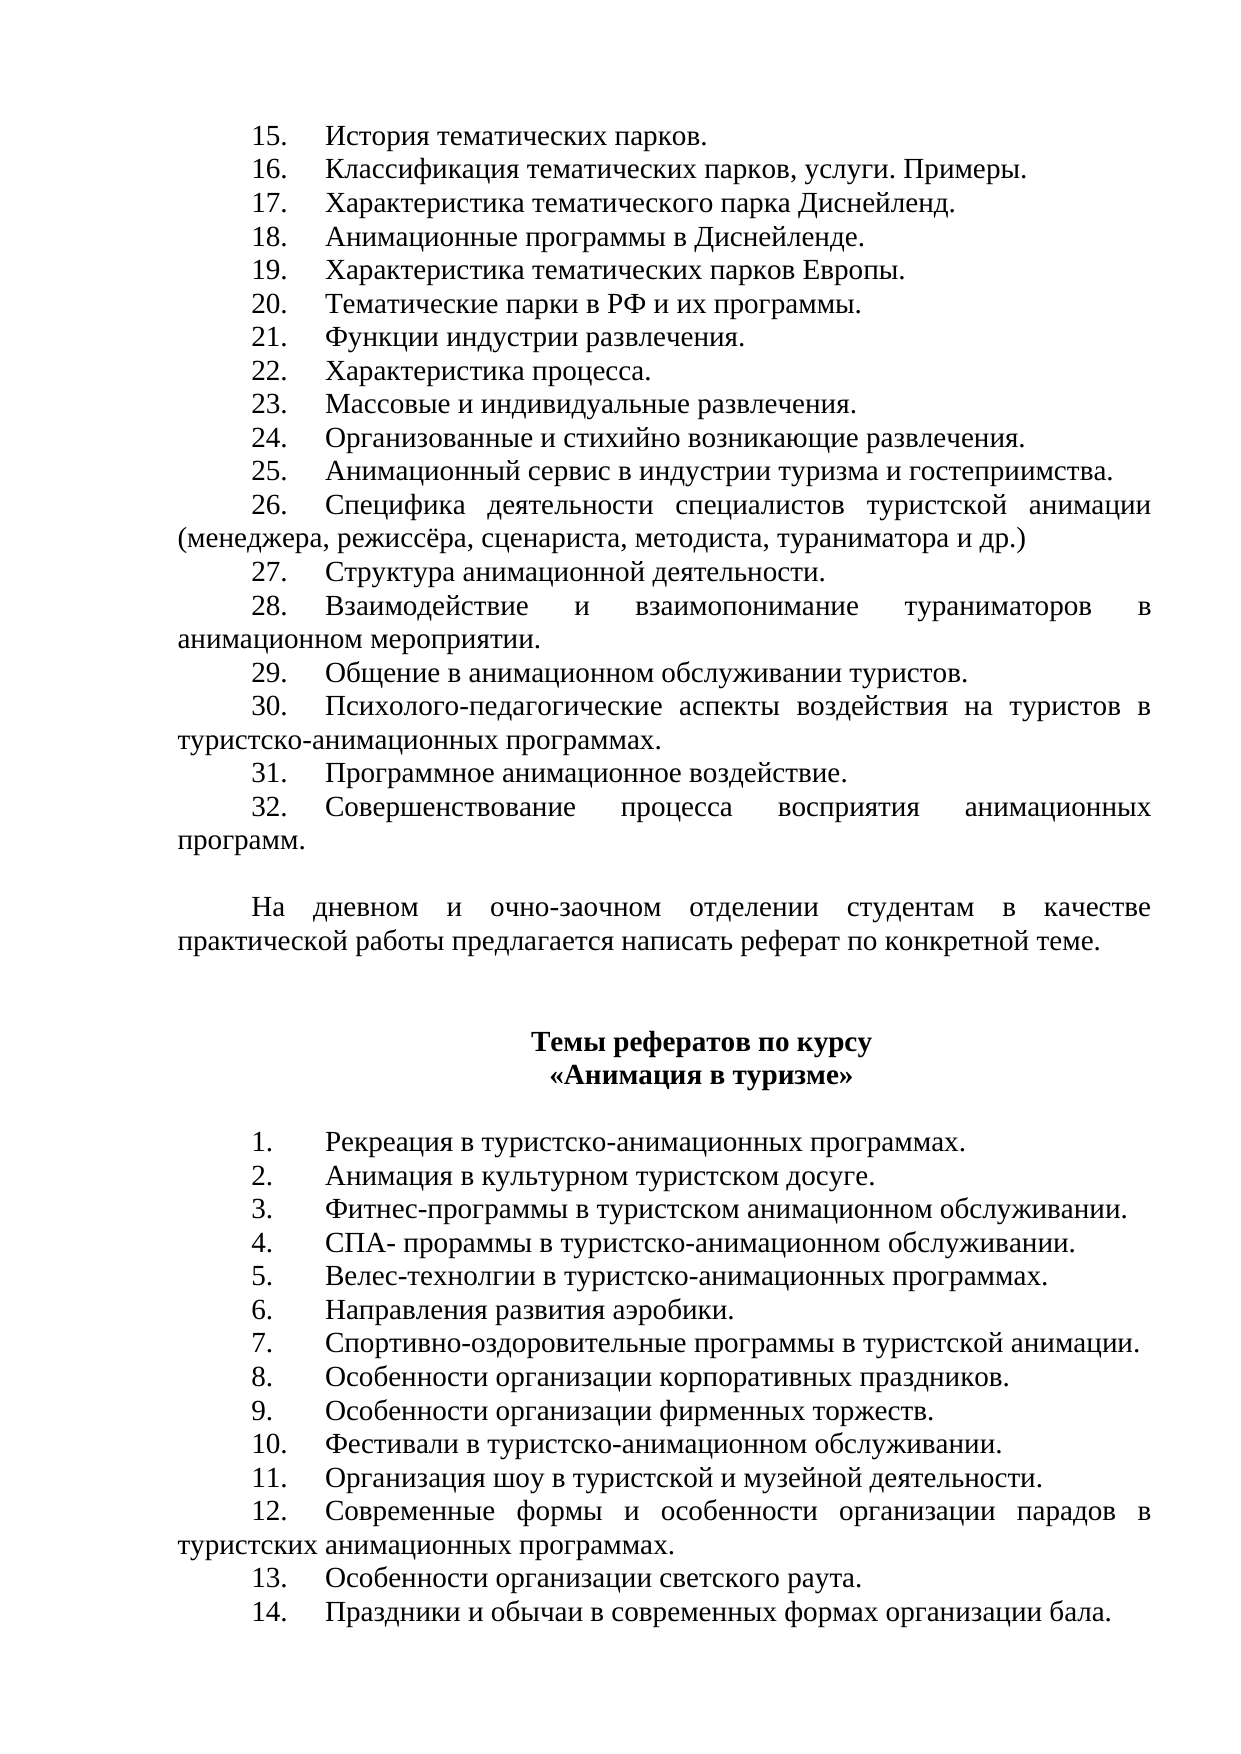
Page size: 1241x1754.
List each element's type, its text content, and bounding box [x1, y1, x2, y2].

text На дневном и очно-заочном отделении студентам в качестве практической работы предлагается написать реферат по конкретной теме. [177, 889, 1152, 957]
list Психолого-педагогические аспекты воздействия на туристов в туристско-анимационных программах. [177, 688, 1152, 755]
list Особенности организации корпоративных праздников. [177, 1359, 1152, 1393]
list Массовые и индивидуальные развлечения. [177, 386, 1152, 420]
text Темы рефератов по курсу [177, 1024, 1152, 1057]
list Анимационный сервис в индустрии туризма и гостеприимства. [177, 453, 1152, 487]
list СПА- прораммы в туристско-анимационном обслуживании. [177, 1225, 1152, 1258]
list Программное анимационное воздействие. [177, 755, 1152, 789]
list Рекреация в туристско-анимационных программах. [177, 1124, 1152, 1158]
list Организация шоу в туристской и музейной деятельности. [177, 1460, 1152, 1493]
list Характеристика тематических парков Европы. [177, 252, 1152, 286]
list Характеристика процесса. [177, 353, 1152, 386]
list Фитнес-программы в туристском анимационном обслуживании. [177, 1191, 1152, 1225]
list Современные формы и особенности организации парадов в туристских анимационных программах. [177, 1493, 1152, 1560]
list Направления развития аэробики. [177, 1292, 1152, 1326]
list Совершенствование процесса восприятия анимационных программ. [177, 789, 1152, 856]
text «Анимация в туризме» [177, 1057, 1152, 1091]
list Праздники и обычаи в современных формах организации бала. [177, 1594, 1152, 1627]
list Функции индустрии развлечения. [177, 319, 1152, 353]
list Тематические парки в РФ и их программы. [177, 286, 1152, 319]
list Специфика деятельности специалистов туристской анимации (менеджера, режиссёра, сценариста, методиста, тураниматора и др.) [177, 487, 1152, 554]
list Общение в анимационном обслуживании туристов. [177, 655, 1152, 688]
list Анимация в культурном туристском досуге. [177, 1158, 1152, 1191]
list Характеристика тематического парка Диснейленд. [177, 185, 1152, 219]
list Структура анимационной деятельности. [177, 554, 1152, 588]
list Особенности организации светского раута. [177, 1560, 1152, 1594]
list Классификация тематических парков, услуги. Примеры. [177, 152, 1152, 185]
list Особенности организации фирменных торжеств. [177, 1393, 1152, 1426]
list Спортивно-оздоровительные программы в туристской анимации. [177, 1326, 1152, 1359]
list Велес-технолгии в туристско-анимационных программах. [177, 1258, 1152, 1292]
list История тематических парков. [177, 118, 1152, 152]
list Анимационные программы в Диснейленде. [177, 219, 1152, 252]
list Фестивали в туристско-анимационном обслуживании. [177, 1426, 1152, 1460]
list Взаимодействие и взаимопонимание тураниматоров в анимационном мероприятии. [177, 588, 1152, 655]
list Организованные и стихийно возникающие развлечения. [177, 420, 1152, 453]
